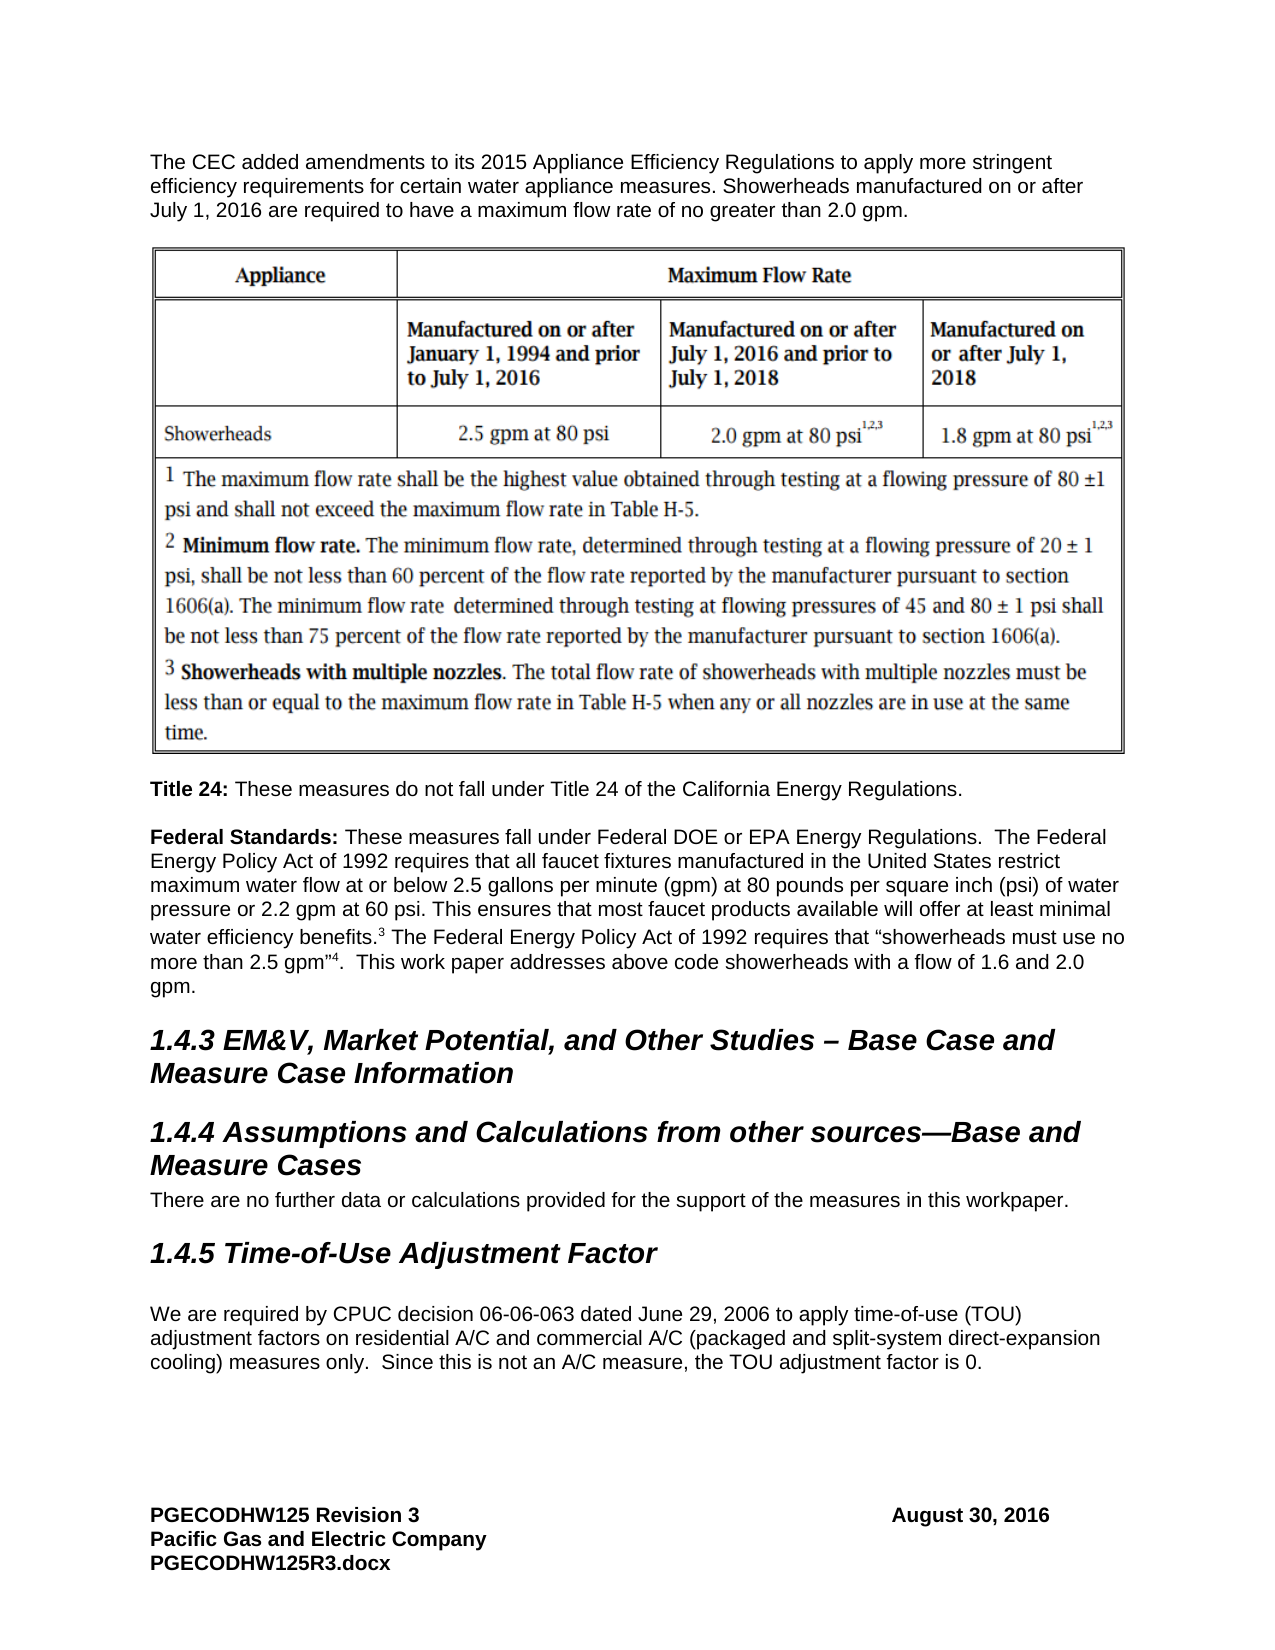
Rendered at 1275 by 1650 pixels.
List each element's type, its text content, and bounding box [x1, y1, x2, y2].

text The CEC added amendments to its 2015 Appliance Efficiency Regulations to apply more stringent efficiency requirements for certain water appliance measures. Showerheads manufactured on or after July 1, 2016 are required to have a maximum flow rate of no greater than 2.0 gpm. [150, 150, 1125, 222]
text Title 24: These measures do not fall under Title 24 of the California Energy Regulations. [150, 777, 1125, 801]
subtitle 1.4.4 Assumptions and Calculations from other sources—Base and Measure Cases [150, 1114, 1125, 1182]
text There are no further data or calculations provided for the support of the measures in this workpaper. [150, 1188, 1125, 1212]
picture [150, 245, 1125, 754]
subtitle 1.4.3 EM&V, Market Potential, and Other Studies – Base Case and Measure Case Information [150, 1022, 1125, 1089]
text 1.4.5 Time-of-Use Adjustment Factor [150, 1236, 1125, 1269]
text We are required by CPUC decision 06-06-063 dated June 29, 2006 to apply time-of-use (TOU) adjustment factors on residential A/C and commercial A/C (packaged and split-system direct-expansion cooling) measures only. Since this is not an A/C measure, the TOU adjustment factor is 0. [150, 1302, 1125, 1373]
text Federal Standards: These measures fall under Federal DOE or EPA Energy Regulations. The Federal Energy Policy Act of 1992 requires that all faucet fixtures manufactured in the United States restrict maximum water flow at or below 2.5 gallons per minute (gpm) at 80 pounds per square inch (psi) of water pressure or 2.2 gpm at 60 psi. This ensures that most faucet products available will offer at least minimal water efficiency benefits. The Federal Energy Policy Act of 1992 requires that “showerheads must use no more than 2.5 gpm”. This work paper addresses above code showerheads with a flow of 1.6 and 2.0 gpm. [150, 825, 1125, 997]
